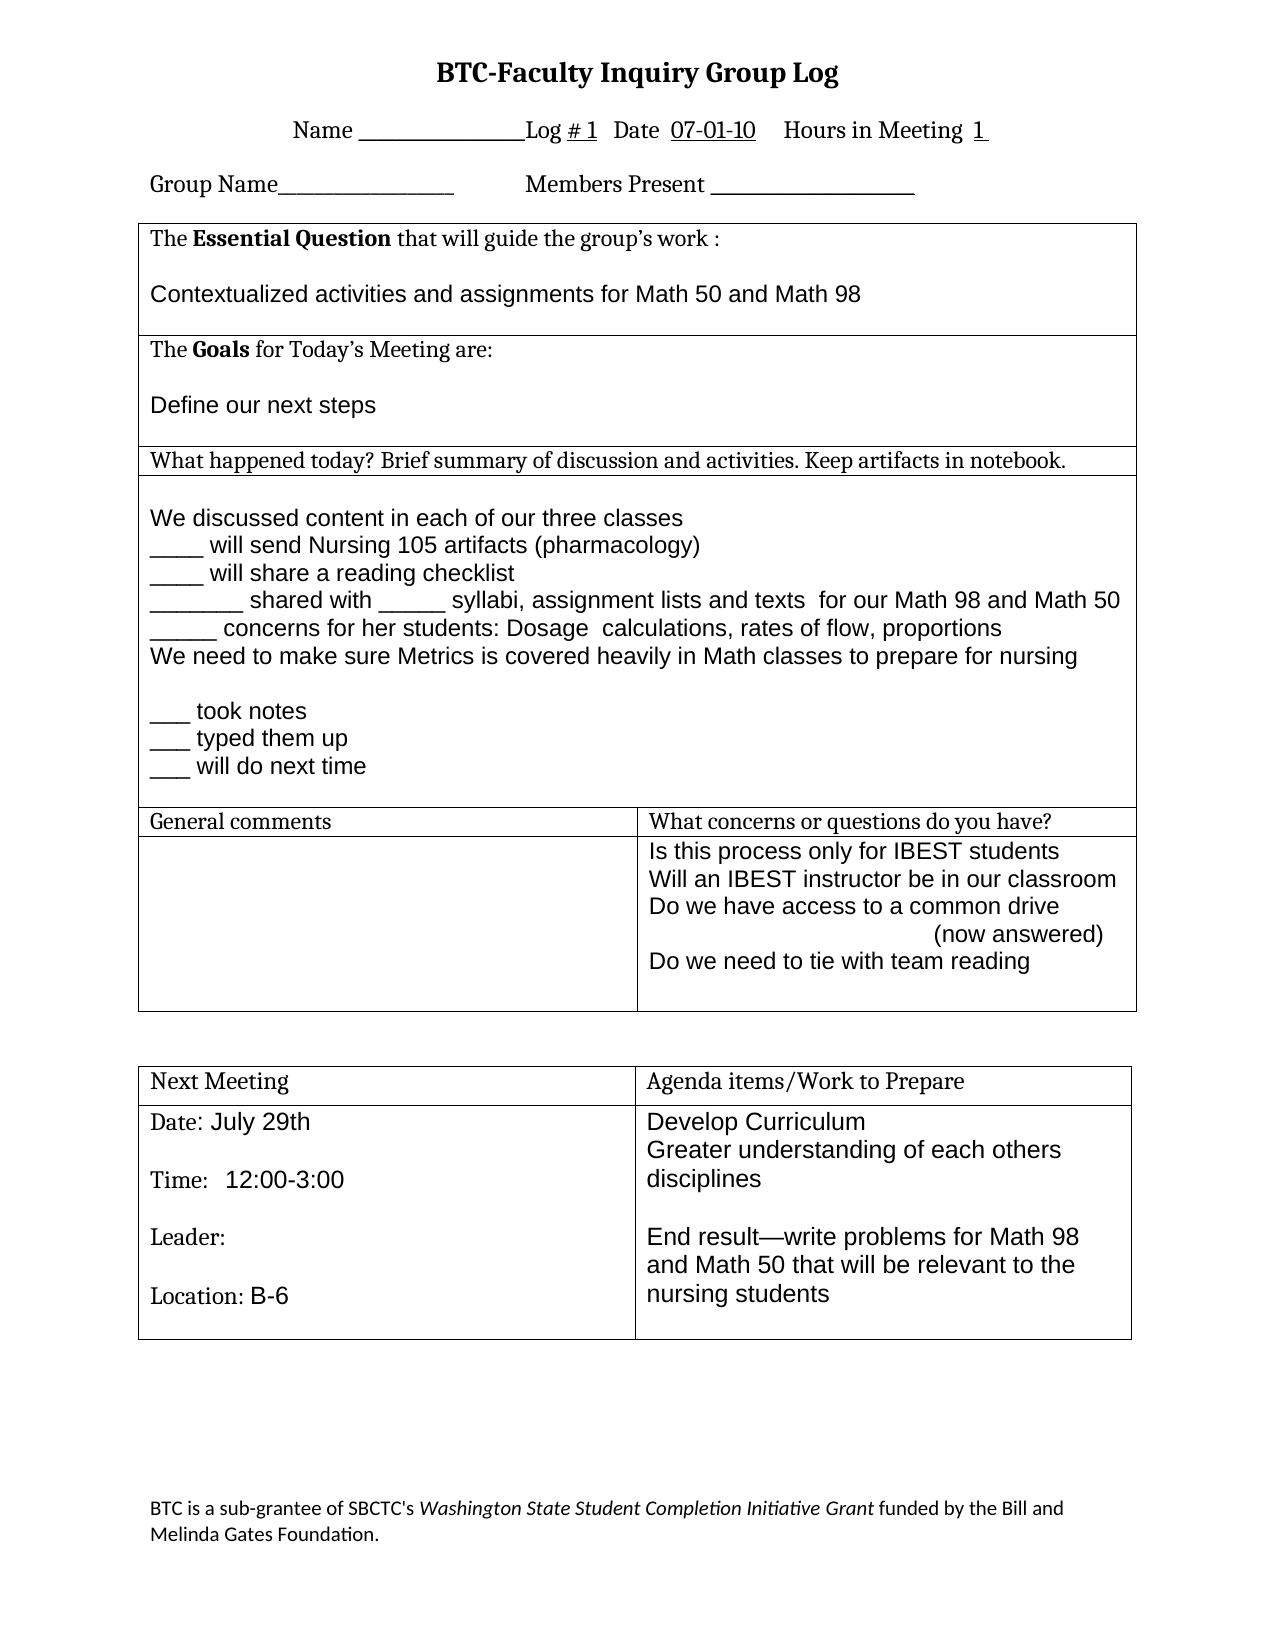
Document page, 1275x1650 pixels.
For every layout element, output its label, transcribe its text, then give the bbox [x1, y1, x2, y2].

table_cell What concerns or questions do you have? [638, 808, 1136, 836]
table_cell Develop Curriculum Greater understanding of each others disciplines End result—write problems for Math 98 and Math 50 that will be relevant to the nursing students [636, 1106, 1131, 1339]
table_cell [139, 837, 637, 1011]
table_cell Date: July 29th Time: 12:00-3:00 Leader: Location: B-6 [139, 1106, 635, 1339]
text Group Name___________________ Members Present ______________________ [150, 169, 1125, 198]
text Name __________________Log # 1 Date 07-01-10 Hours in Meeting 1 [150, 116, 1125, 144]
table_header The Essential Question that will guide the group’s work : Contextualized activities and assignments for Math 50 and Math 98 [139, 224, 1136, 335]
table_cell We discussed content in each of our three classes ____ will send Nursing 105 artifacts (pharmacology) ____ will share a reading checklist _______ shared with _____ syllabi, assignment lists and texts for our Math 98 and Math 50 _____ concerns for her students: Dosage calculations, rates of flow, proportions We need to make sure Metrics is covered heavily in Math classes to prepare for nursing ___ took notes ___ typed them up ___ will do next time [139, 476, 1136, 807]
table_cell General comments [139, 808, 637, 836]
table_cell The Goals for Today’s Meeting are: Define our next steps [139, 336, 1136, 446]
table_cell What happened today? Brief summary of discussion and activities. Keep artifacts in notebook. [139, 447, 1136, 475]
table_header Next Meeting [139, 1067, 635, 1105]
table_cell Is this process only for IBEST students Will an IBEST instructor be in our classroom Do we have access to a common drive (now answered) Do we need to tie with team reading [638, 837, 1136, 1011]
table_header Agenda items/Work to Prepare [636, 1067, 1131, 1105]
text BTC-Faculty Inquiry Group Log [150, 56, 1125, 90]
